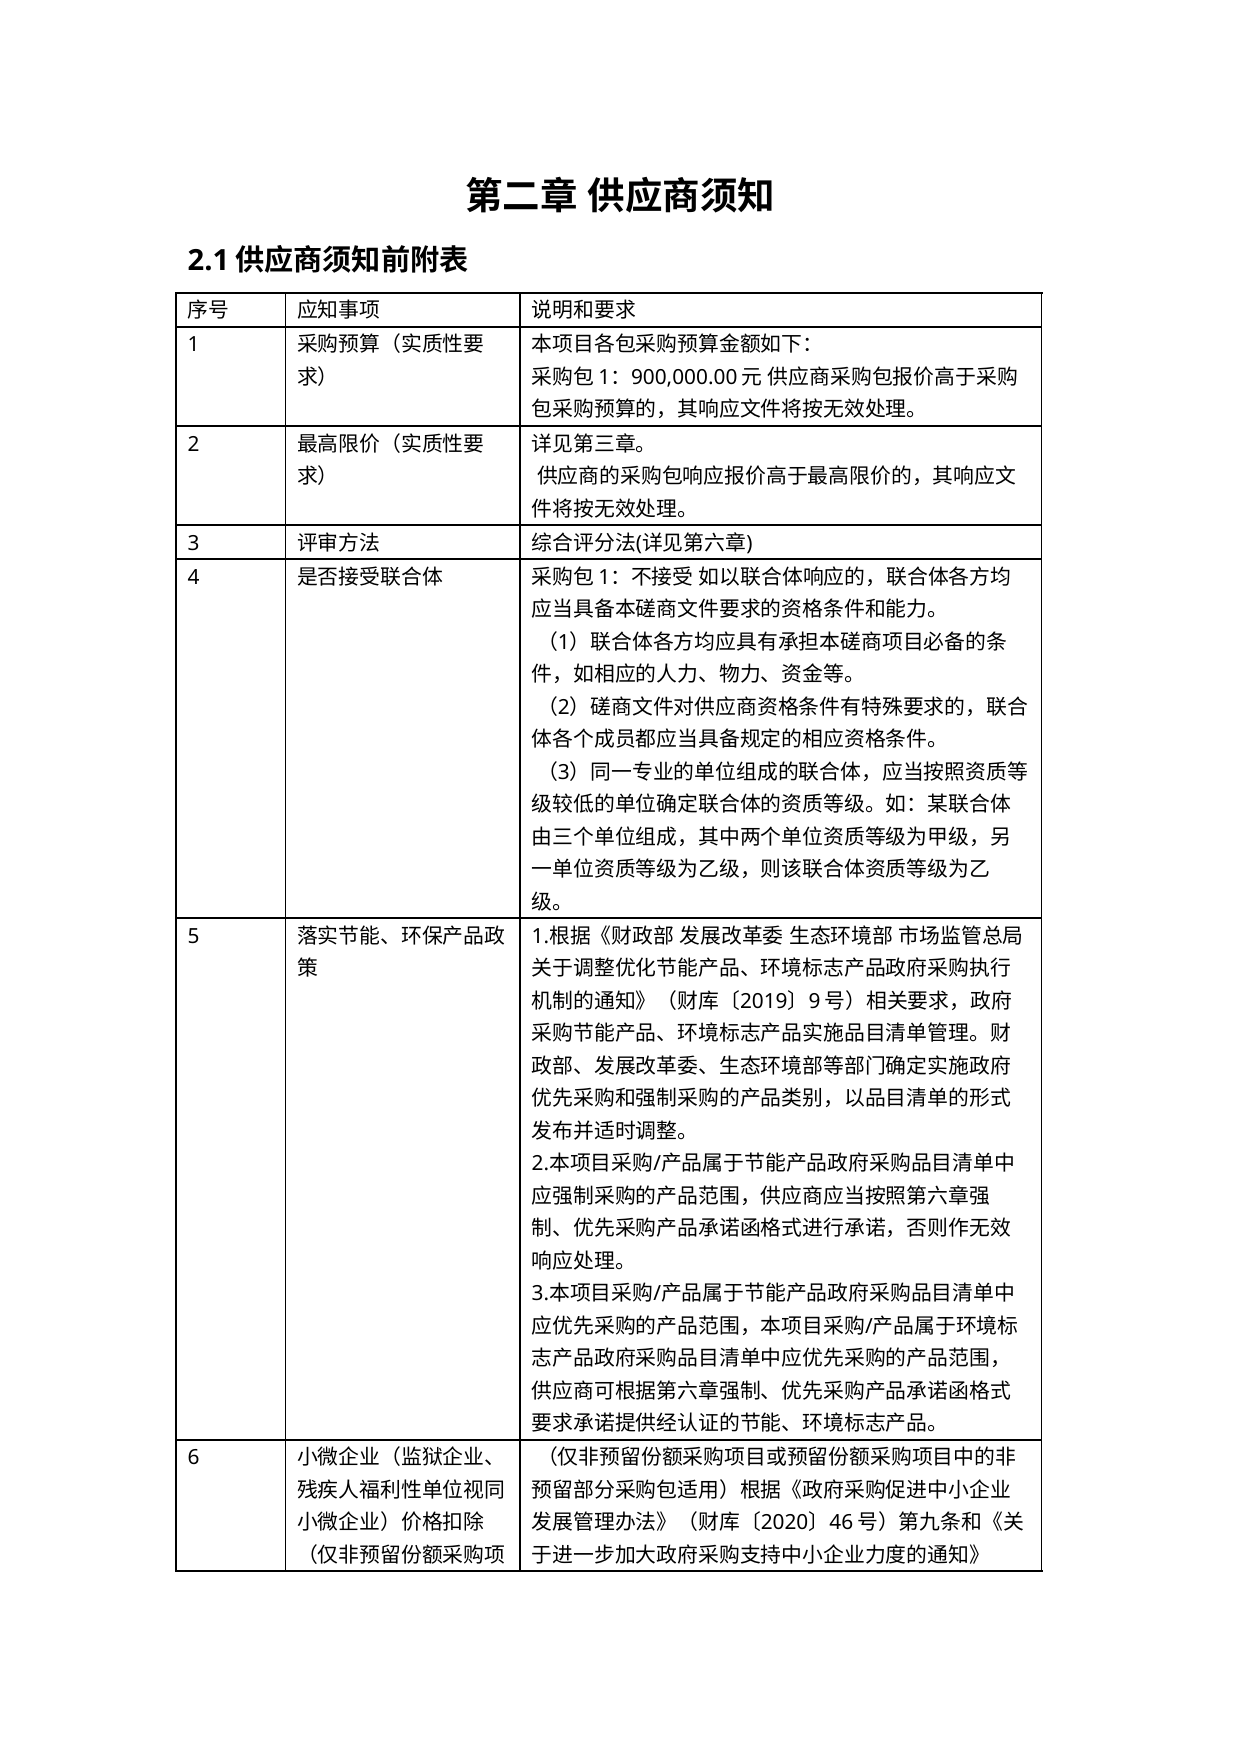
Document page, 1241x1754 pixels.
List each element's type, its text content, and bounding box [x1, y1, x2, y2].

table_cell 1 [177, 328, 285, 425]
table_cell 6 [177, 1441, 285, 1570]
text 2.1供应商须知前附表 [187, 227, 1053, 292]
table_cell 最高限价（实质性要求） [286, 427, 519, 524]
table_cell 采购预算（实质性要求） [286, 328, 519, 425]
table_cell 综合评分法(详见第六章) [521, 526, 1041, 558]
table_cell 落实节能、环保产品政策 [286, 919, 519, 1439]
table_cell 3 [177, 526, 285, 558]
table_cell 2 [177, 427, 285, 524]
table_header 序号 [177, 294, 285, 326]
table_cell 本项目各包采购预算金额如下： 采购包1：900,000.00元 供应商采购包报价高于采购包采购预算的，其响应文件将按无效处理。 [521, 328, 1041, 425]
table_header 应知事项 [286, 294, 519, 326]
table_cell 是否接受联合体 [286, 560, 519, 917]
table_header 说明和要求 [521, 294, 1041, 326]
table_cell 1.根据《财政部 发展改革委 生态环境部 市场监管总局关于调整优化节能产品、环境标志产品政府采购执行机制的通知》（财库〔2019〕9号）相关要求，政府采购节能产品、环境标志产品实施品目清单管理。财政部、发展改革委、生态环境部等部门确定实施政府优先采购和强制采购的产品类别，以品目清单的形式发布并适时调整。 2.本项目采购/产品属于节能产品政府采购品目清单中应强制采购的产品范围，供应商应当按照第六章强制、优先采购产品承诺函格式进行承诺，否则作无效响应处理。 3.本项目采购/产品属于节能产品政府采购品目清单中应优先采购的产品范围，本项目采购/产品属于环境标志产品政府采购品目清单中应优先采购的产品范围，供应商可根据第六章强制、优先采购产品承诺函格式要求承诺提供经认证的节能、环境标志产品。 [521, 919, 1041, 1439]
table_cell 评审方法 [286, 526, 519, 558]
table_cell 5 [177, 919, 285, 1439]
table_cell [286, 1441, 519, 1570]
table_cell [521, 1441, 1041, 1570]
text 第二章 供应商须知 [187, 162, 1053, 227]
table_cell 采购包1：不接受 如以联合体响应的，联合体各方均应当具备本磋商文件要求的资格条件和能力。 （1）联合体各方均应具有承担本磋商项目必备的条件，如相应的人力、物力、资金等。 （2）磋商文件对供应商资格条件有特殊要求的，联合体各个成员都应当具备规定的相应资格条件。 （3）同一专业的单位组成的联合体，应当按照资质等级较低的单位确定联合体的资质等级。如：某联合体由三个单位组成，其中两个单位资质等级为甲级，另一单位资质等级为乙级，则该联合体资质等级为乙级。 [521, 560, 1041, 917]
table_cell 详见第三章。 供应商的采购包响应报价高于最高限价的，其响应文件将按无效处理。 [521, 427, 1041, 524]
table_cell 4 [177, 560, 285, 917]
